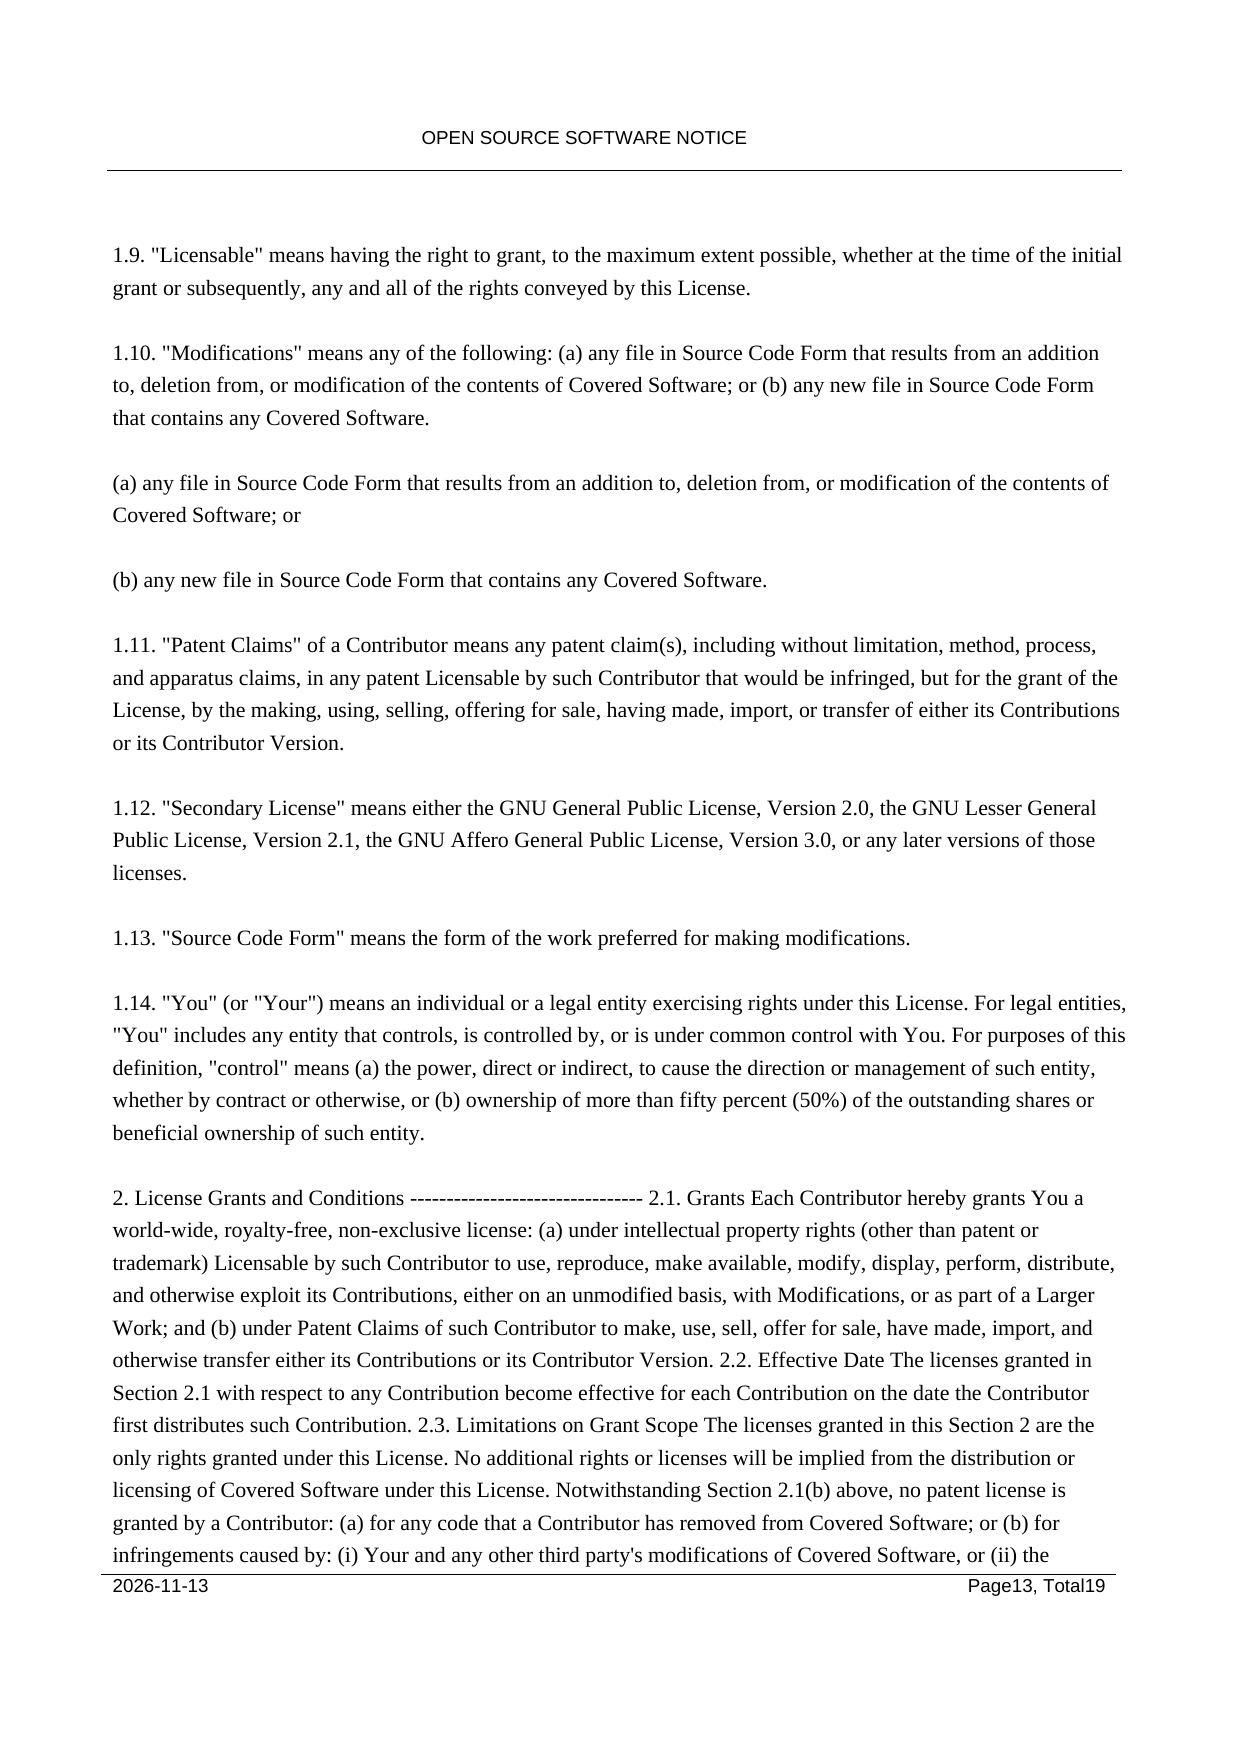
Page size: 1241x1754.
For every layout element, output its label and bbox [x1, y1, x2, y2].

text [112, 206, 1128, 1571]
